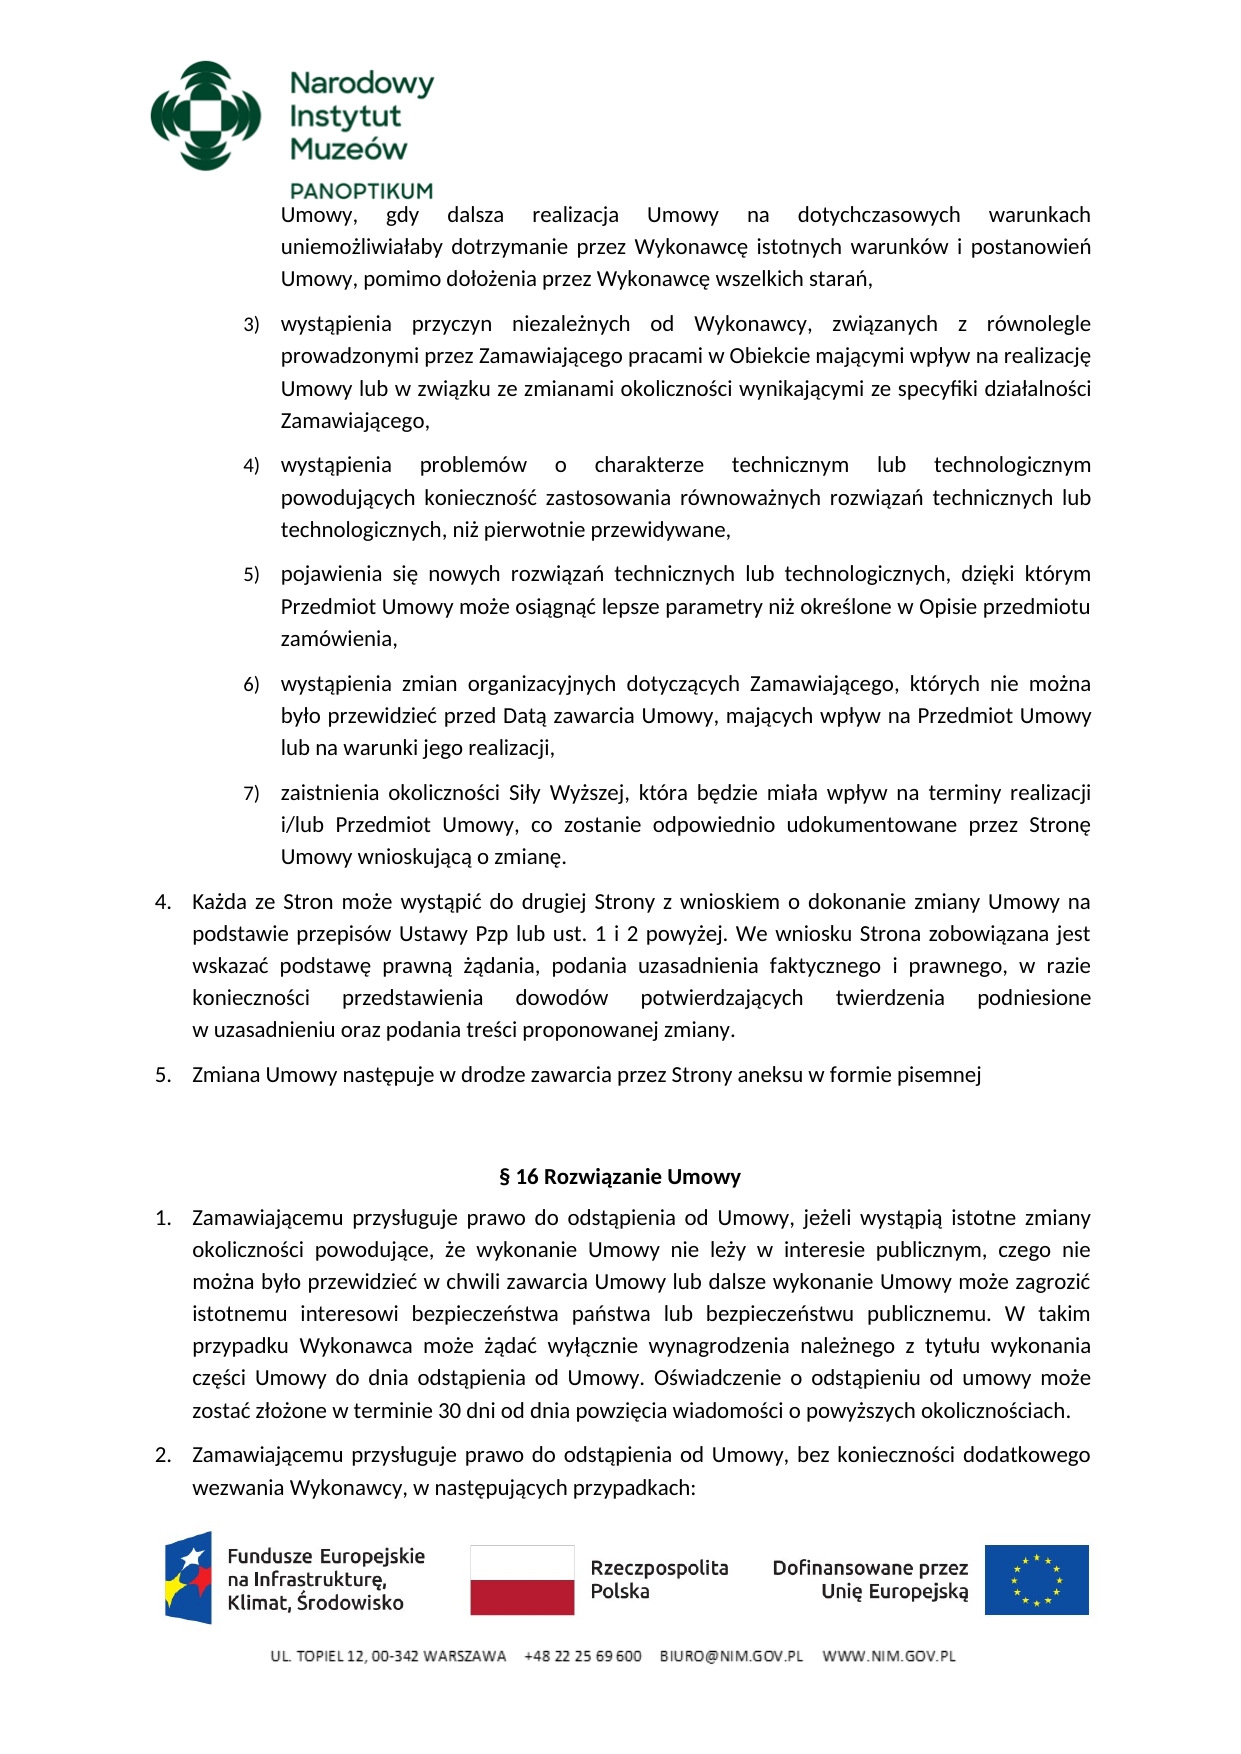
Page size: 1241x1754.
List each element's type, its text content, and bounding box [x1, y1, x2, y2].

list zaistnienia okoliczności Siły Wyższej, która będzie miała wpływ na terminy realizacji i/lub Przedmiot Umowy, co zostanie odpowiednio udokumentowane przez Stronę Umowy wnioskującą o zmianę. [243, 778, 1093, 870]
list Zmiana Umowy następuje w drodze zawarcia przez Strony aneksu w formie pisemnej [154, 1060, 1093, 1088]
list Zamawiającemu przysługuje prawo do odstąpienia od Umowy, bez konieczności dodatkowego wezwania Wykonawcy, w następujących przypadkach: [154, 1440, 1093, 1501]
list wystąpienia zmian organizacyjnych dotyczących Zamawiającego, których nie można było przewidzieć przed Datą zawarcia Umowy, mających wpływ na Przedmiot Umowy lub na warunki jego realizacji, [243, 669, 1093, 761]
subtitle § 16 Rozwiązanie Umowy [148, 1162, 1093, 1190]
list Zamawiającemu przysługuje prawo do odstąpienia od Umowy, jeżeli wystąpią istotne zmiany okoliczności powodujące, że wykonanie Umowy nie leży w interesie publicznym, czego nie można było przewidzieć w chwili zawarcia Umowy lub dalsze wykonanie Umowy może zagrozić istotnemu interesowi bezpieczeństwa państwa lub bezpieczeństwu publicznemu. W takim przypadku Wykonawca może żądać wyłącznie wynagrodzenia należnego z tytułu wykonania części Umowy do dnia odstąpienia od Umowy. Oświadczenie o odstąpieniu od umowy może zostać złożone w terminie 30 dni od dnia powzięcia wiadomości o powyższych okolicznościach. [154, 1203, 1093, 1424]
list pojawienia się nowych rozwiązań technicznych lub technologicznych, dzięki którym Przedmiot Umowy może osiągnąć lepsze parametry niż określone w Opisie przedmiotu zamówienia, [243, 559, 1093, 652]
picture [147, 1510, 1104, 1635]
picture [14, 1638, 1213, 1681]
list wystąpienia problemów o charakterze technicznym lub technologicznym powodujących konieczność zastosowania równoważnych rozwiązań technicznych lub technologicznych, niż pierwotnie przewidywane, [243, 451, 1093, 543]
list wystąpienia przyczyn niezależnych od Wykonawcy, związanych z równolegle prowadzonymi przez Zamawiającego pracami w Obiekcie mającymi wpływ na realizację Umowy lub w związku ze zmianami okoliczności wynikającymi ze specyfiki działalności Zamawiającego, [243, 309, 1093, 434]
list Każda ze Stron może wystąpić do drugiej Strony z wnioskiem o dokonanie zmiany Umowy na podstawie przepisów Ustawy Pzp lub ust. 1 i 2 powyżej. We wniosku Strona zobowiązana jest wskazać podstawę prawną żądania, podania uzasadnienia faktycznego i prawnego, w razie konieczności przedstawienia dowodów potwierdzających twierdzenia podniesione w uzasadnieniu oraz podania treści proponowanej zmiany. [154, 887, 1093, 1043]
picture [147, 59, 438, 201]
